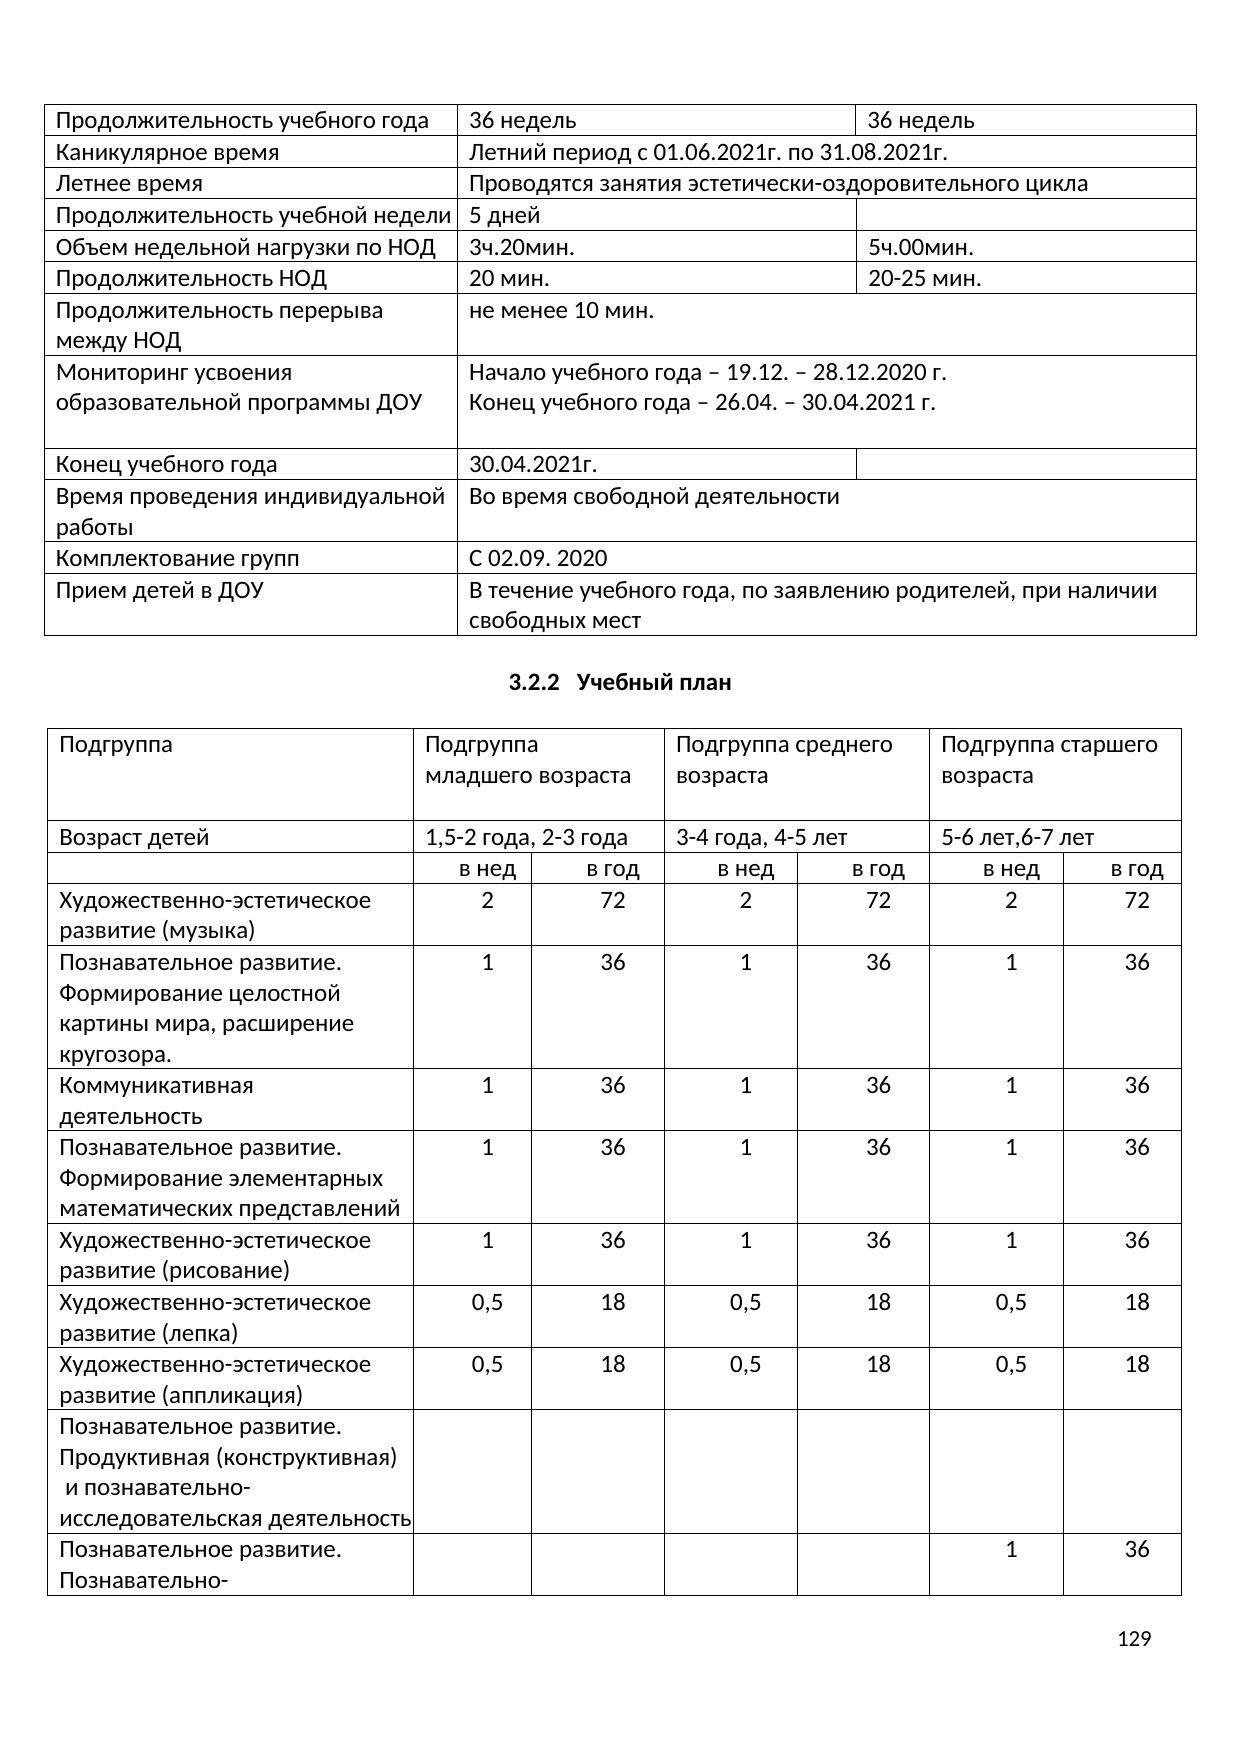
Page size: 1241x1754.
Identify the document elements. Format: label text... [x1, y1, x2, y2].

table_cell Продолжительность учебного года [45, 105, 457, 135]
table_cell Художественно-эстетическое развитие (рисование) [48, 1224, 413, 1285]
table_cell 36 [532, 946, 664, 1068]
table_header Подгруппа старшего возраста [930, 729, 1181, 820]
table_cell 0,5 [414, 1286, 531, 1347]
table_cell 0,5 [665, 1348, 797, 1409]
table_cell в нед [414, 853, 531, 883]
table_cell 0,5 [930, 1348, 1063, 1409]
table_cell [532, 1534, 664, 1594]
table_cell Познавательное развитие. Формирование целостной картины мира, расширение кругозора. [48, 946, 413, 1068]
table_cell 72 [1064, 884, 1181, 945]
table_cell 36 [1064, 1224, 1181, 1285]
table_cell Время проведения индивидуальной работы [45, 480, 457, 541]
table_cell в год [532, 853, 664, 883]
table_cell Познавательное развитие. Формирование элементарных математических представлений [48, 1131, 413, 1223]
table_cell в нед [665, 853, 797, 883]
table_cell [665, 1410, 797, 1532]
table_cell Прием детей в ДОУ [45, 574, 457, 635]
table_cell 0,5 [930, 1286, 1063, 1347]
table_cell 1 [665, 1069, 797, 1130]
table_cell 30.04.2021г. [458, 449, 856, 479]
table_cell 1 [930, 1131, 1063, 1223]
table_cell 18 [532, 1286, 664, 1347]
table_cell Продолжительность НОД [45, 262, 457, 293]
table_cell [48, 853, 413, 883]
table_cell 36 недель [458, 105, 855, 135]
table_cell 18 [532, 1348, 664, 1409]
table_cell [857, 199, 1196, 230]
table_cell [665, 1534, 797, 1594]
table_cell 36 [798, 946, 929, 1068]
table_cell 2 [414, 884, 531, 945]
table_cell [930, 1410, 1063, 1532]
table_cell [532, 1410, 664, 1532]
table_cell 18 [798, 1286, 929, 1347]
table_cell в нед [930, 853, 1063, 883]
table_cell Каникулярное время [45, 136, 457, 167]
table_cell Художественно-эстетическое развитие (музыка) [48, 884, 413, 945]
table_cell 2 [665, 884, 797, 945]
table_cell [414, 1410, 531, 1532]
table_cell В течение учебного года, по заявлению родителей, при наличии свободных мест [458, 574, 1196, 635]
table_cell Начало учебного года – 19.12. – 28.12.2020 г. Конец учебного года – 26.04. – 30.04.2021 г. [458, 356, 1196, 447]
table_cell в год [1064, 853, 1181, 883]
table_cell Продолжительность учебной недели [45, 199, 457, 230]
table_cell 36 [798, 1069, 929, 1130]
table_cell Мониторинг усвоения образовательной программы ДОУ [45, 356, 457, 447]
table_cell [48, 1534, 413, 1594]
table_cell в год [798, 853, 929, 883]
table_cell 0,5 [665, 1286, 797, 1347]
table_cell 2 [930, 884, 1063, 945]
table_cell 72 [798, 884, 929, 945]
table_cell Во время свободной деятельности [458, 480, 1196, 541]
table_cell 1 [930, 1069, 1063, 1130]
table_cell 36 [798, 1224, 929, 1285]
table_cell 0,5 [414, 1348, 531, 1409]
table_cell 1 [665, 1224, 797, 1285]
table_cell 36 [1064, 1534, 1181, 1594]
table_cell 1 [930, 1534, 1063, 1594]
table_cell 36 [532, 1224, 664, 1285]
table_cell [798, 1534, 929, 1594]
table_cell Художественно-эстетическое развитие (аппликация) [48, 1348, 413, 1409]
table_cell 36 [532, 1131, 664, 1223]
table_cell не менее 10 мин. [458, 294, 1196, 355]
table_cell 5-6 лет,6-7 лет [930, 821, 1181, 852]
table_cell Возраст детей [48, 821, 413, 852]
table_cell 72 [532, 884, 664, 945]
table_cell Летнее время [45, 168, 457, 198]
table_cell Познавательное развитие. Продуктивная (конструктивная) и познавательно-исследовательская деятельность [48, 1410, 413, 1532]
table_cell 36 [1064, 1069, 1181, 1130]
table_cell 36 [798, 1131, 929, 1223]
table_cell 20 мин. [458, 262, 856, 293]
table_cell 3ч.20мин. [458, 231, 856, 261]
table_cell [1064, 1410, 1181, 1532]
table_cell 5ч.00мин. [857, 231, 1196, 261]
table_cell Художественно-эстетическое развитие (лепка) [48, 1286, 413, 1347]
table_cell [857, 449, 1196, 479]
table_header Подгруппа младшего возраста [414, 729, 664, 820]
table_cell 36 недель [856, 105, 1196, 135]
table_cell 18 [1064, 1286, 1181, 1347]
table_header Подгруппа [48, 729, 413, 820]
table_cell 18 [798, 1348, 929, 1409]
table_cell Объем недельной нагрузки по НОД [45, 231, 457, 261]
table_cell 5 дней [458, 199, 856, 230]
table_cell [798, 1410, 929, 1532]
table_cell Коммуникативная деятельность [48, 1069, 413, 1130]
table_cell С 02.09. 2020 [458, 542, 1196, 573]
table_cell 1 [414, 1131, 531, 1223]
table_cell Проводятся занятия эстетически-оздоровительного цикла [458, 168, 1196, 198]
table_cell 20-25 мин. [857, 262, 1196, 293]
table_cell 1 [665, 1131, 797, 1223]
table_cell 36 [1064, 1131, 1181, 1223]
table_cell 1,5-2 года, 2-3 года [414, 821, 664, 852]
list 3.2.2 Учебный план [59, 666, 1181, 697]
table_cell 1 [414, 1224, 531, 1285]
table_cell 1 [414, 946, 531, 1068]
table_cell 18 [1064, 1348, 1181, 1409]
table_cell Летний период с 01.06.2021г. по 31.08.2021г. [458, 136, 1196, 167]
table_cell 36 [1064, 946, 1181, 1068]
table_cell 1 [665, 946, 797, 1068]
table_cell 36 [532, 1069, 664, 1130]
table_cell Комплектование групп [45, 542, 457, 573]
table_cell [414, 1534, 531, 1594]
table_cell Конец учебного года [45, 449, 457, 479]
table_cell 1 [930, 1224, 1063, 1285]
table_cell 3-4 года, 4-5 лет [665, 821, 929, 852]
table_cell Продолжительность перерыва между НОД [45, 294, 457, 355]
table_cell 1 [930, 946, 1063, 1068]
table_cell 1 [414, 1069, 531, 1130]
table_header Подгруппа среднего возраста [665, 729, 929, 820]
